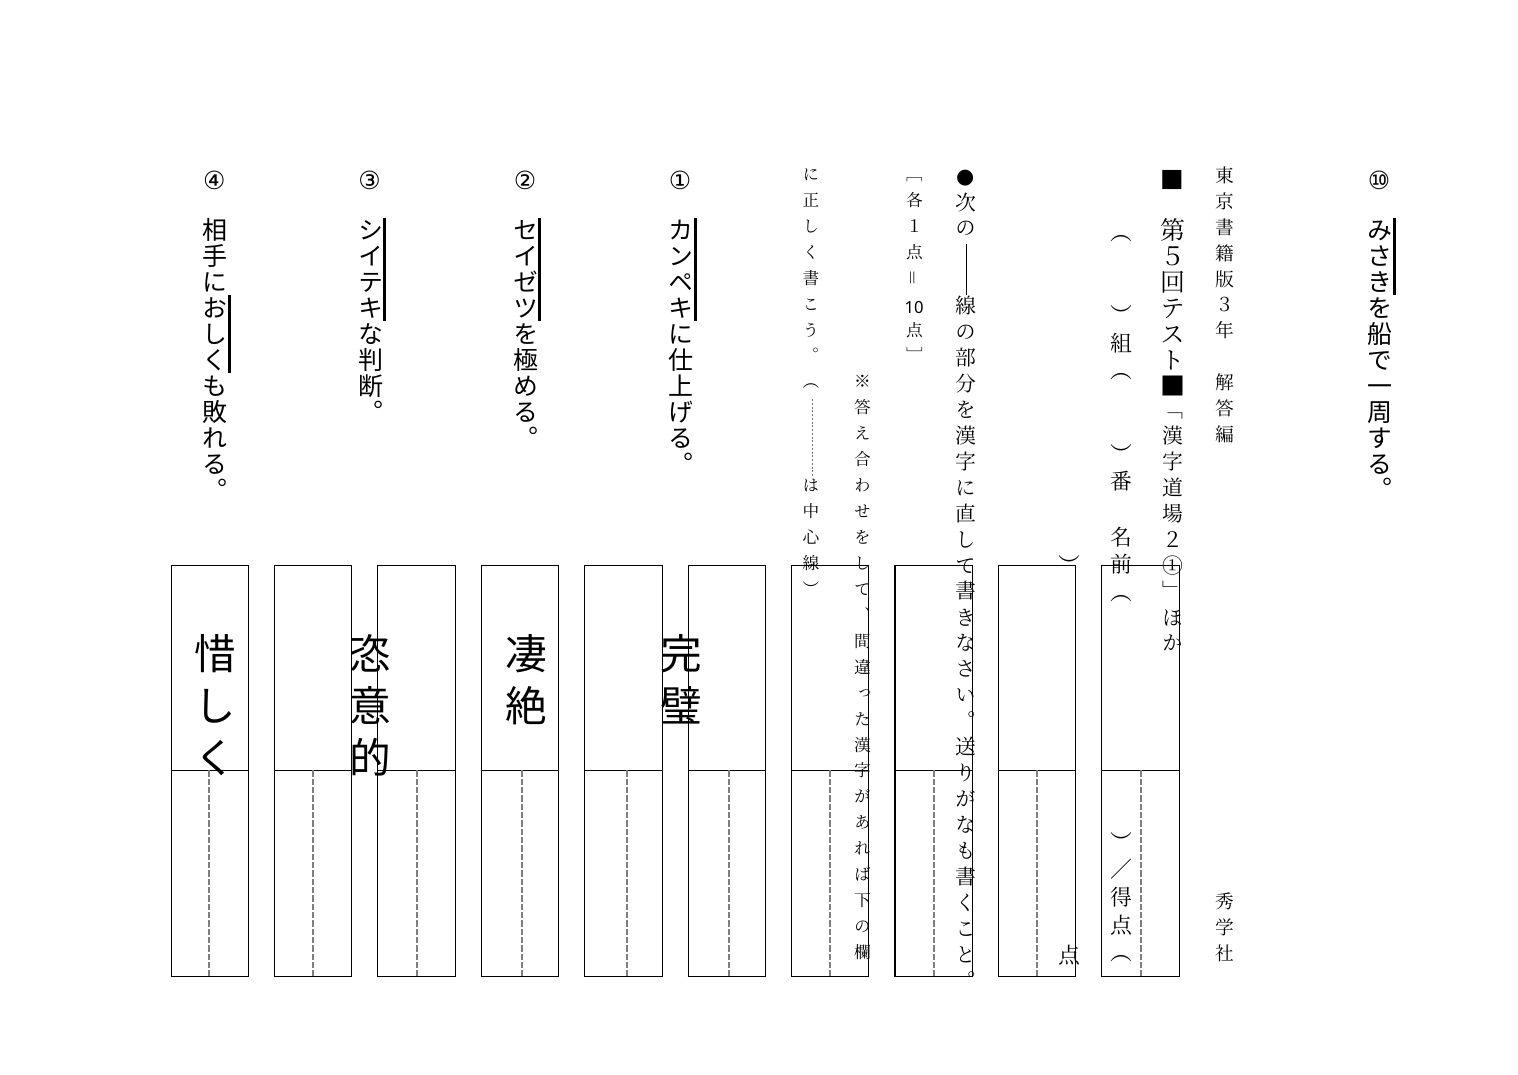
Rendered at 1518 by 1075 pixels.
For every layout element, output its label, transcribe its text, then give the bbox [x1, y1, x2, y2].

text ③シイテキな判断。 恣意的 [319, 166, 422, 969]
text （ ）組（ ）番 名前（ ）／得点（ ）点 [1043, 166, 1147, 969]
text ※答え合わせをして、間違った漢字があれば下の欄に正しく書こう。（ は中心線） [785, 166, 888, 969]
text ■第５回テスト■「漢字道場２①」ほか [1147, 166, 1199, 969]
text ①カンペキに仕上げる。 完璧 [629, 166, 733, 969]
text ②セイゼツを極める。 凄絶 [474, 166, 578, 969]
text ⑩みさきを船で一周する。 [1354, 166, 1406, 969]
text ④相手におしくも敗れる。 惜しく [163, 166, 267, 969]
text 東京書籍版３年 解答編 秀学社 [1199, 166, 1251, 969]
text ●次の 線の部分を漢字に直して書きなさい。送りがなも書くこと。［各１点＝10点］ [888, 166, 992, 969]
